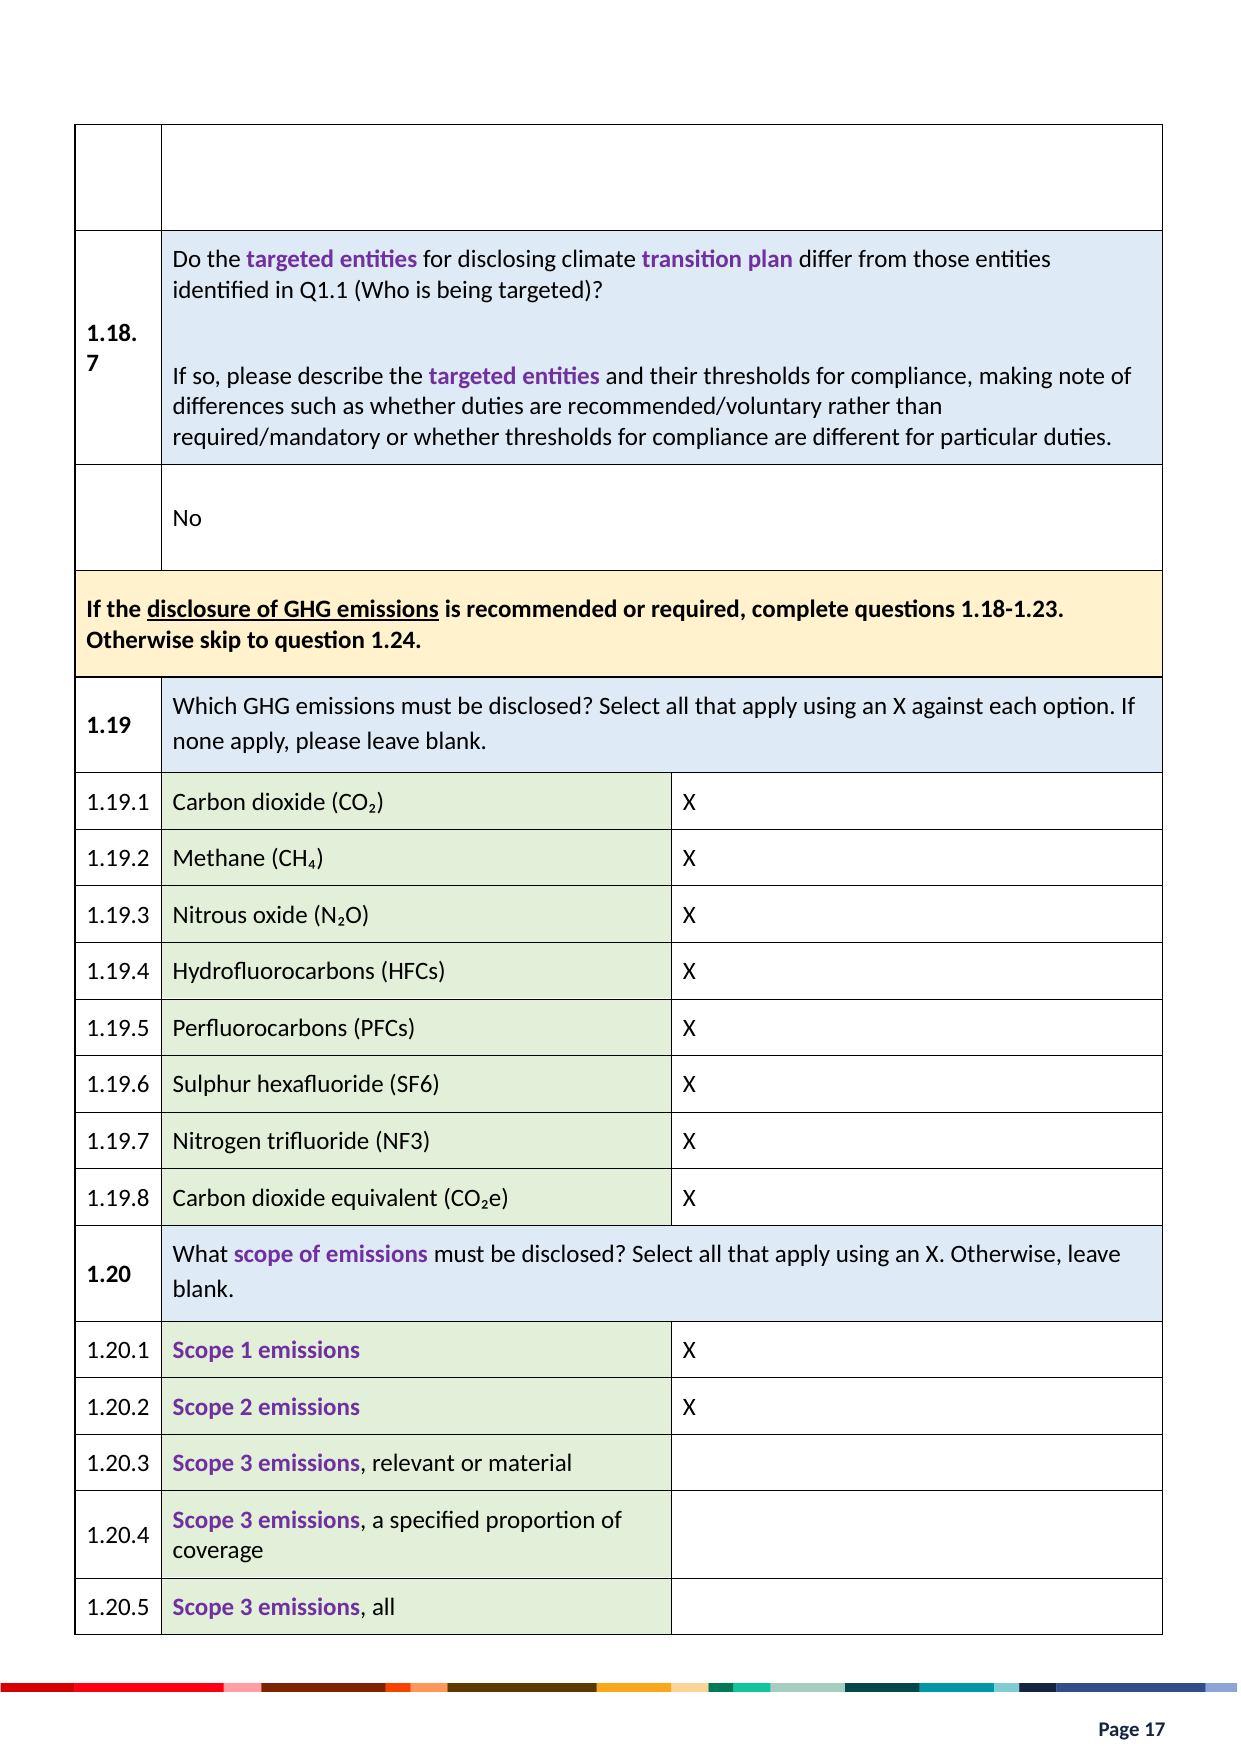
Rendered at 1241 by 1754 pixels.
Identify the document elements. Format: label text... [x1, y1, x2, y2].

table_cell 1.20.4 [76, 1491, 161, 1577]
table_cell [162, 125, 1162, 230]
table_cell 1.19.7 [76, 1113, 161, 1168]
table_cell 1.19.1 [76, 773, 161, 829]
table_cell Scope 1 emissions [162, 1322, 671, 1377]
table_cell What scope of emissions must be disclosed? Select all that apply using an X. Otherwise, leave blank. [162, 1226, 1162, 1321]
table_cell Which GHG emissions must be disclosed? Select all that apply using an X against each option. If none apply, please leave blank. [162, 678, 1162, 772]
table_cell X [672, 1169, 1162, 1225]
table_cell 1.19.2 [76, 830, 161, 885]
table_cell 1.20.2 [76, 1378, 161, 1434]
table_cell 1.19.6 [76, 1056, 161, 1112]
table_cell [76, 125, 161, 230]
table_cell 1.19.8 [76, 1169, 161, 1225]
table_cell Hydrofluorocarbons (HFCs) [162, 943, 671, 998]
table_cell Scope 3 emissions, relevant or material [162, 1435, 671, 1490]
table_cell X [672, 886, 1162, 942]
table_cell Carbon dioxide equivalent (CO₂e) [162, 1169, 671, 1225]
table_cell 1.19.4 [76, 943, 161, 998]
table_cell X [672, 1056, 1162, 1112]
table_cell X [672, 1322, 1162, 1377]
table_cell [672, 1579, 1162, 1634]
table_cell X [672, 1000, 1162, 1055]
table_cell [76, 465, 161, 570]
table_cell Methane (CH₄) [162, 830, 671, 885]
table_cell Scope 2 emissions [162, 1378, 671, 1434]
table_cell 1.20 [76, 1226, 161, 1321]
table_cell X [672, 943, 1162, 998]
table_cell Do the targeted entities for disclosing climate transition plan differ from those entities identified in Q1.1 (Who is being targeted)? If so, please describe the targeted entities and their thresholds for compliance, making note of differences such as whether duties are recommended/voluntary rather than required/mandatory or whether thresholds for compliance are different for particular duties. [162, 231, 1162, 464]
table_cell [672, 1491, 1162, 1577]
table_cell X [672, 1113, 1162, 1168]
table_cell X [672, 830, 1162, 885]
table_cell X [672, 773, 1162, 829]
table_cell 1.20.1 [76, 1322, 161, 1377]
table_cell 1.19.5 [76, 1000, 161, 1055]
table_cell Nitrogen trifluoride (NF3) [162, 1113, 671, 1168]
table_cell 1.20.3 [76, 1435, 161, 1490]
table_cell X [672, 1378, 1162, 1434]
table_cell 1.19 [76, 678, 161, 772]
picture [0, 1683, 1236, 1692]
table_cell Perfluorocarbons (PFCs) [162, 1000, 671, 1055]
table_cell Carbon dioxide (CO₂) [162, 773, 671, 829]
table_cell 1.20.5 [76, 1579, 161, 1634]
table_cell If the disclosure of GHG emissions is recommended or required, complete questions 1.18-1.23. Otherwise skip to question 1.24. [76, 571, 1162, 676]
table_cell 1.19.3 [76, 886, 161, 942]
table_cell No [162, 465, 1162, 570]
table_cell [672, 1435, 1162, 1490]
table_cell Scope 3 emissions, a specified proportion of coverage [162, 1491, 671, 1577]
table_cell Scope 3 emissions, all [162, 1579, 671, 1634]
table_cell Sulphur hexafluoride (SF6) [162, 1056, 671, 1112]
table_cell 1.18.7 [76, 231, 161, 464]
table_cell Nitrous oxide (N₂O) [162, 886, 671, 942]
